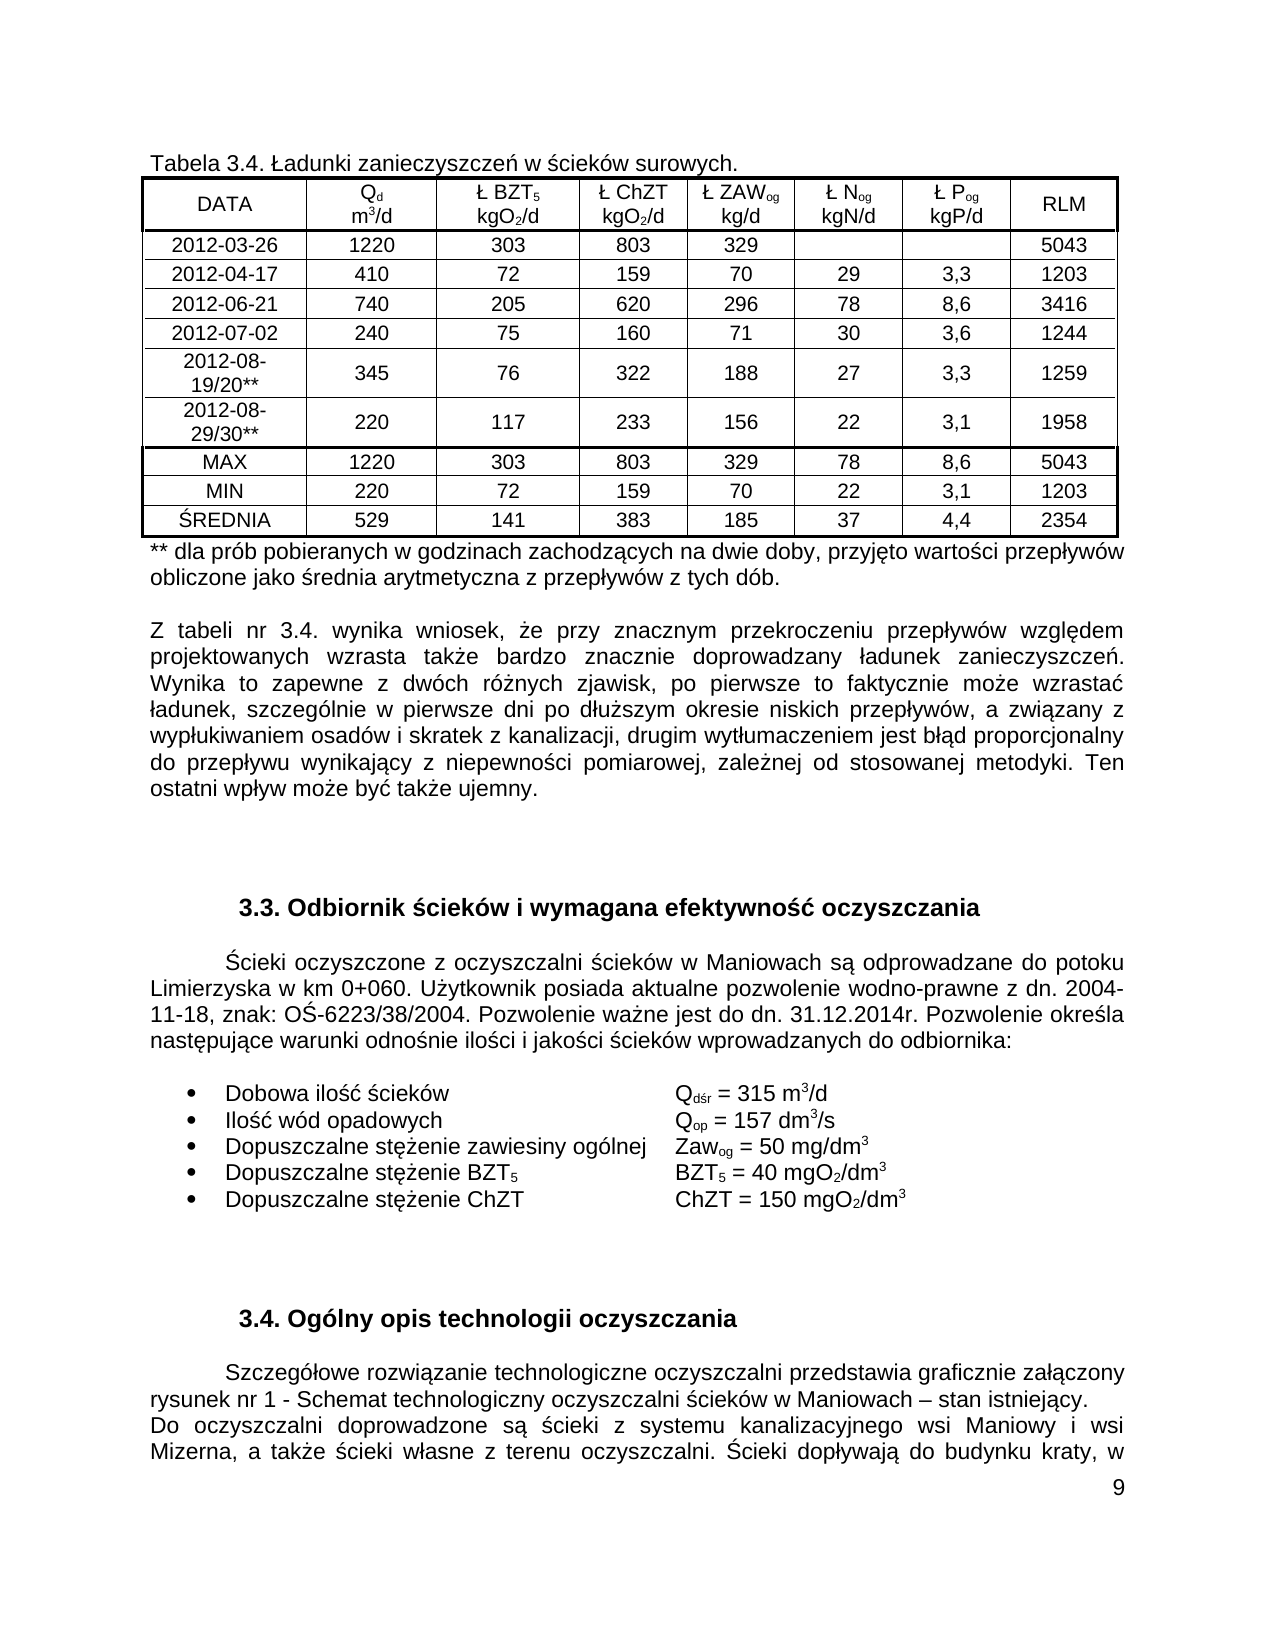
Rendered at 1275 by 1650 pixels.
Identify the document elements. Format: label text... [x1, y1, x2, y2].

table_cell 72 [437, 476, 579, 505]
table_header Ł Pog kgP/d [903, 180, 1010, 229]
table_cell 2012-06-21 [143, 288, 306, 318]
table_cell 22 [795, 398, 902, 446]
table_header Ł Nog kgN/d [795, 180, 902, 229]
table_cell 4,4 [903, 506, 1010, 534]
list Ilość wód opadowych Qop = 157 dm3/s [187, 1107, 1125, 1133]
table_cell 345 [307, 349, 436, 397]
table_cell 37 [795, 506, 902, 534]
table_cell 3,3 [903, 260, 1010, 288]
table_cell 1220 [307, 449, 436, 475]
table_cell 2012-08-29/30** [143, 397, 306, 446]
table_header Ł ChZT kgO2/d [580, 180, 687, 229]
text Z tabeli nr 3.4. wynika wniosek, że przy znacznym przekroczeniu przepływów względem projektowanych wzrasta także bardzo znacznie doprowadzany ładunek zanieczyszczeń. Wynika to zapewne z dwóch różnych zjawisk, po pierwsze to faktycznie może wzrastać ładunek, szczególnie w pierwsze dni po dłuższym okresie niskich przepływów, a związany z wypłukiwaniem osadów i skratek z kanalizacji, drugim wytłumaczeniem jest błąd proporcjonalny do przepływu wynikający z niepewności pomiarowej, zależnej od stosowanej metodyki. Ten ostatni wpływ może być także ujemny. [150, 617, 1125, 801]
table_header Qd m3/d [307, 180, 436, 229]
table_cell 70 [688, 476, 794, 505]
table_cell 383 [580, 506, 687, 534]
table_cell 1244 [1011, 318, 1117, 348]
table_cell ŚREDNIA [144, 506, 306, 534]
table_cell 188 [688, 349, 794, 397]
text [150, 1412, 1125, 1464]
table_cell 78 [795, 289, 902, 318]
table_cell 29 [795, 260, 902, 288]
table_cell 27 [795, 349, 902, 397]
table_cell 3,3 [903, 349, 1010, 397]
table_cell 1259 [1011, 348, 1117, 397]
subtitle 3.4. Ogólny opis technologii oczyszczania [239, 1303, 1125, 1332]
table_cell 220 [307, 476, 436, 505]
table_cell MIN [144, 476, 306, 505]
table_cell 72 [437, 260, 579, 288]
table_cell 329 [688, 449, 794, 475]
table_cell [903, 232, 1010, 258]
table_cell 156 [688, 398, 794, 446]
list Dopuszczalne stężenie zawiesiny ogólnej Zawog = 50 mg/dm3 [187, 1133, 1125, 1159]
table_cell 1203 [1011, 259, 1117, 288]
table_cell 620 [580, 289, 687, 318]
table_cell 30 [795, 319, 902, 348]
table_cell 3416 [1011, 288, 1117, 318]
table_cell 2354 [1011, 506, 1116, 534]
table_cell 303 [437, 232, 579, 258]
table_cell 1958 [1011, 397, 1117, 446]
subtitle 3.3. Odbiornik ścieków i wymagana efektywność oczyszczania [239, 893, 1125, 922]
table_cell 8,6 [903, 449, 1010, 475]
table_cell 205 [437, 289, 579, 318]
table_cell 2012-04-17 [143, 259, 306, 288]
table_cell 76 [437, 349, 579, 397]
table_cell 70 [688, 260, 794, 288]
table_cell MAX [144, 446, 306, 475]
table_cell 410 [307, 260, 436, 288]
table_cell 3,6 [903, 319, 1010, 348]
table_cell 160 [580, 319, 687, 348]
table_cell 1203 [1011, 476, 1116, 505]
table_header RLM [1011, 180, 1116, 229]
table_cell 8,6 [903, 289, 1010, 318]
table_cell 803 [580, 449, 687, 475]
table_cell 3,1 [903, 398, 1010, 446]
table_cell 5043 [1011, 446, 1116, 475]
table_cell 2012-07-02 [143, 318, 306, 348]
table_cell 220 [307, 398, 436, 446]
table_cell 233 [580, 398, 687, 446]
table_cell 3,1 [903, 476, 1010, 505]
table_cell 5043 [1011, 229, 1117, 258]
table_cell 296 [688, 289, 794, 318]
table_cell 117 [437, 398, 579, 446]
table_cell 22 [795, 476, 902, 505]
table_cell 1220 [307, 232, 436, 258]
list Dopuszczalne stężenie ChZT ChZT = 150 mgO2/dm3 [187, 1186, 1125, 1212]
table_cell 159 [580, 260, 687, 288]
table_cell 329 [688, 232, 794, 258]
table_cell 2012-08-19/20** [143, 348, 306, 397]
text Tabela 3.4. Ładunki zanieczyszczeń w ścieków surowych. [150, 150, 1125, 176]
text Ścieki oczyszczone z oczyszczalni ścieków w Maniowach są odprowadzane do potoku Limierzyska w km 0+060. Użytkownik posiada aktualne pozwolenie wodno-prawne z dn. 2004-11-18, znak: OŚ-6223/38/2004. Pozwolenie ważne jest do dn. 31.12.2014r. Pozwolenie określa następujące warunki odnośnie ilości i jakości ścieków wprowadzanych do odbiornika: [150, 948, 1125, 1054]
table_cell 159 [580, 476, 687, 505]
table_cell 185 [688, 506, 794, 534]
table_cell 71 [688, 319, 794, 348]
table_cell [795, 232, 902, 258]
table_cell 141 [437, 506, 579, 534]
table_header DATA [144, 180, 306, 229]
table_cell 303 [437, 449, 579, 475]
table_cell 75 [437, 319, 579, 348]
list Dopuszczalne stężenie BZT5 BZT5 = 40 mgO2/dm3 [187, 1159, 1125, 1186]
table_cell 529 [307, 506, 436, 534]
table_cell 803 [580, 232, 687, 258]
table_cell 78 [795, 449, 902, 475]
table_cell 322 [580, 349, 687, 397]
text ** dla prób pobieranych w godzinach zachodzących na dwie doby, przyjęto wartości przepływów obliczone jako średnia arytmetyczna z przepływów z tych dób. [150, 538, 1125, 590]
list Dobowa ilość ścieków Qdśr = 315 m3/d [187, 1080, 1125, 1107]
table_header Ł BZT5 kgO2/d [437, 180, 579, 229]
text Szczegółowe rozwiązanie technologiczne oczyszczalni przedstawia graficznie załączony rysunek nr 1 - Schemat technologiczny oczyszczalni ścieków w Maniowach – stan istniejący. [150, 1359, 1125, 1412]
table_cell 2012-03-26 [143, 229, 306, 258]
table_cell 240 [307, 319, 436, 348]
table_cell 740 [307, 289, 436, 318]
table_header Ł ZAWog kg/d [688, 180, 794, 229]
